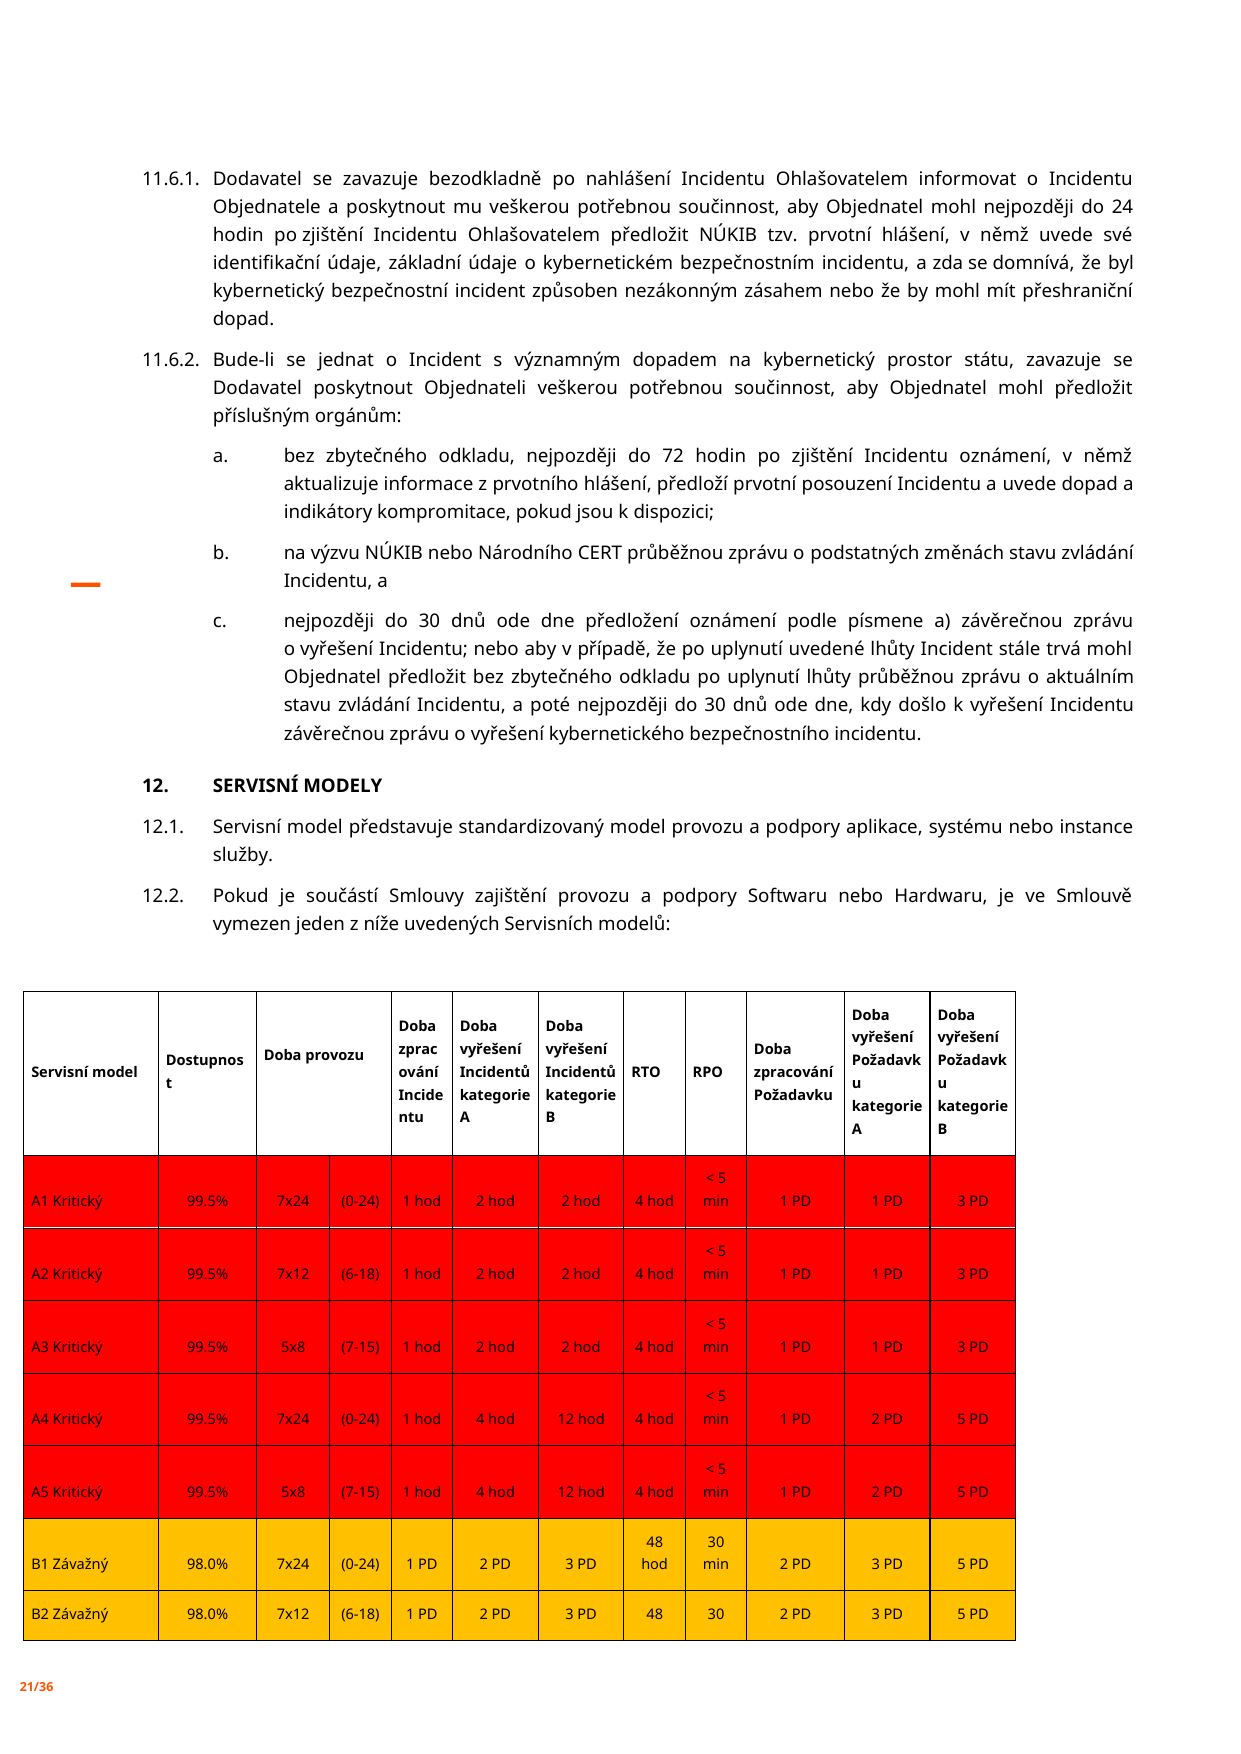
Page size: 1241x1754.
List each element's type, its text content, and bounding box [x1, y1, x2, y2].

table_cell B2 Závažný [24, 1591, 158, 1640]
table_cell 3 PD [845, 1591, 929, 1640]
table_cell 1 PD [845, 1301, 929, 1373]
table_cell < 5 min [686, 1156, 746, 1227]
table_cell 3 PD [845, 1519, 929, 1590]
text SERVISNí modely [142, 773, 1134, 798]
table_cell 5 PD [931, 1591, 1015, 1640]
table_cell 12 hod [539, 1374, 623, 1445]
table_cell 4 hod [453, 1446, 538, 1518]
table_cell 98.0% [159, 1591, 256, 1640]
table_cell 1 PD [747, 1301, 844, 1373]
table_cell 5x8 [257, 1301, 329, 1373]
table_cell 2 hod [453, 1229, 538, 1300]
table_cell 2 PD [453, 1519, 538, 1590]
table_cell 99.5% [159, 1446, 256, 1518]
table_cell 4 hod [624, 1156, 685, 1227]
table_cell 99.5% [159, 1156, 256, 1227]
table_cell A1 Kritický [24, 1156, 158, 1227]
table_cell (7-15) [330, 1301, 391, 1373]
table_cell 2 PD [845, 1446, 929, 1518]
table_cell 1 PD [747, 1229, 844, 1300]
table_cell 99.5% [159, 1301, 256, 1373]
table_cell A5 Kritický [24, 1446, 158, 1518]
table_cell 4 hod [453, 1374, 538, 1445]
table_cell 1 PD [747, 1374, 844, 1445]
table_cell (6-18) [330, 1591, 391, 1640]
table_cell 4 hod [624, 1229, 685, 1300]
table_cell 3 PD [931, 1156, 1015, 1227]
table_cell 1 PD [747, 1156, 844, 1227]
table_cell < 5 min [686, 1446, 746, 1518]
table_cell (6-18) [330, 1229, 391, 1300]
table_cell 1 PD [845, 1229, 929, 1300]
table_cell A3 Kritický [24, 1301, 158, 1373]
table_cell (7-15) [330, 1446, 391, 1518]
table_cell (0-24) [330, 1156, 391, 1227]
table_cell 4 hod [624, 1301, 685, 1373]
table_cell 98.0% [159, 1519, 256, 1590]
text Servisní model představuje standardizovaný model provozu a podpory aplikace, systému nebo instance služby. [142, 813, 1134, 867]
table_cell 1 PD [392, 1591, 452, 1640]
text nejpozději do 30 dnů ode dne předložení oznámení podle písmene a) závěrečnou zprávu o vyřešení Incidentu; nebo aby v případě, že po uplynutí uvedené lhůty Incident stále trvá mohl Objednatel předložit bez zbytečného odkladu po uplynutí lhůty průběžnou zprávu o aktuálním stavu zvládání Incidentu, a poté nejpozději do 30 dnů ode dne, kdy došlo k vyřešení Incidentu závěrečnou zprávu o vyřešení kybernetického bezpečnostního incidentu. [213, 608, 1134, 745]
table_cell 1 hod [392, 1156, 452, 1227]
table_cell 1 hod [392, 1229, 452, 1300]
table_cell 2 PD [845, 1374, 929, 1445]
table_cell 5x8 [257, 1446, 329, 1518]
table_cell 3 PD [931, 1301, 1015, 1373]
table_cell 2 PD [747, 1591, 844, 1640]
table_cell (0-24) [330, 1519, 391, 1590]
table_cell 3 PD [539, 1519, 623, 1590]
table_cell 3 PD [931, 1229, 1015, 1300]
table_cell 2 PD [747, 1519, 844, 1590]
table_cell 99.5% [159, 1229, 256, 1300]
table_header Doba zpracování Incidentu [392, 992, 452, 1155]
table_cell 5 PD [931, 1519, 1015, 1590]
table_cell 48 hod [624, 1591, 685, 1640]
table_cell 4 hod [624, 1446, 685, 1518]
table_cell 2 PD [453, 1591, 538, 1640]
table_cell 12 hod [539, 1446, 623, 1518]
table_cell 2 hod [539, 1301, 623, 1373]
table_cell 30 min [686, 1519, 746, 1590]
table_header Doba zpracování Požadavku [747, 992, 844, 1155]
table_header RPO [686, 992, 746, 1155]
table_cell A4 Kritický [24, 1374, 158, 1445]
table_header Doba vyřešení Incidentů kategorie A [453, 992, 538, 1155]
table_cell 7x12 [257, 1591, 329, 1640]
table_cell 4 hod [624, 1374, 685, 1445]
table_cell A2 Kritický [24, 1229, 158, 1300]
table_header Doba vyřešení Požadavku kategorie B [931, 992, 1015, 1155]
table_cell 2 hod [539, 1229, 623, 1300]
table_header Dostupnost [159, 992, 256, 1155]
table_header Doba provozu [257, 992, 391, 1155]
table_cell 2 hod [453, 1156, 538, 1227]
table_cell 1 PD [845, 1156, 929, 1227]
table_cell 3 PD [539, 1591, 623, 1640]
table_cell (0-24) [330, 1374, 391, 1445]
table_cell 5 PD [931, 1446, 1015, 1518]
table_cell 1 PD [392, 1519, 452, 1590]
table_cell 1 hod [392, 1301, 452, 1373]
text Bude-li se jednat o Incident s významným dopadem na kybernetický prostor státu, zavazuje se Dodavatel poskytnout Objednateli veškerou potřebnou součinnost, aby Objednatel mohl předložit příslušným orgánům: [142, 346, 1134, 428]
table_cell 48 hod [624, 1519, 685, 1590]
table_cell 7x24 [257, 1374, 329, 1445]
table_cell < 5 min [686, 1301, 746, 1373]
table_cell 2 hod [539, 1156, 623, 1227]
table_cell < 5 min [686, 1374, 746, 1445]
table_cell < 5 min [686, 1229, 746, 1300]
table_header RTO [624, 992, 685, 1155]
table_header Servisní model [24, 992, 158, 1155]
table_cell 7x24 [257, 1156, 329, 1227]
table_cell 2 hod [453, 1301, 538, 1373]
table_cell 1 PD [747, 1446, 844, 1518]
table_cell 1 hod [392, 1374, 452, 1445]
text Dodavatel se zavazuje bezodkladně po nahlášení Incidentu Ohlašovatelem informovat o Incidentu Objednatele a poskytnout mu veškerou potřebnou součinnost, aby Objednatel mohl nejpozději do 24 hodin po zjištění Incidentu Ohlašovatelem předložit NÚKIB tzv. prvotní hlášení, v němž uvede své identifikační údaje, základní údaje o kybernetickém bezpečnostním incidentu, a zda se domnívá, že byl kybernetický bezpečnostní incident způsoben nezákonným zásahem nebo že by mohl mít přeshraniční dopad. [142, 165, 1134, 331]
table_cell B1 Závažný [24, 1519, 158, 1590]
text bez zbytečného odkladu, nejpozději do 72 hodin po zjištění Incidentu oznámení, v němž aktualizuje informace z prvotního hlášení, předloží prvotní posouzení Incidentu a uvede dopad a indikátory kompromitace, pokud jsou k dispozici; [213, 443, 1134, 524]
table_header Doba vyřešení Incidentů kategorie B [539, 992, 623, 1155]
table_cell 7x24 [257, 1519, 329, 1590]
text Pokud je součástí Smlouvy zajištění provozu a podpory Softwaru nebo Hardwaru, je ve Smlouvě vymezen jeden z níže uvedených Servisních modelů: [142, 882, 1134, 935]
table_cell 99.5% [159, 1374, 256, 1445]
table_cell 7x12 [257, 1229, 329, 1300]
table_cell 30 min [686, 1591, 746, 1640]
table_cell 5 PD [931, 1374, 1015, 1445]
table_cell 1 hod [392, 1446, 452, 1518]
text na výzvu NÚKIB nebo Národního CERT průběžnou zprávu o podstatných změnách stavu zvládání Incidentu, a [213, 539, 1134, 593]
table_header Doba vyřešení Požadavku kategorie A [845, 992, 929, 1155]
